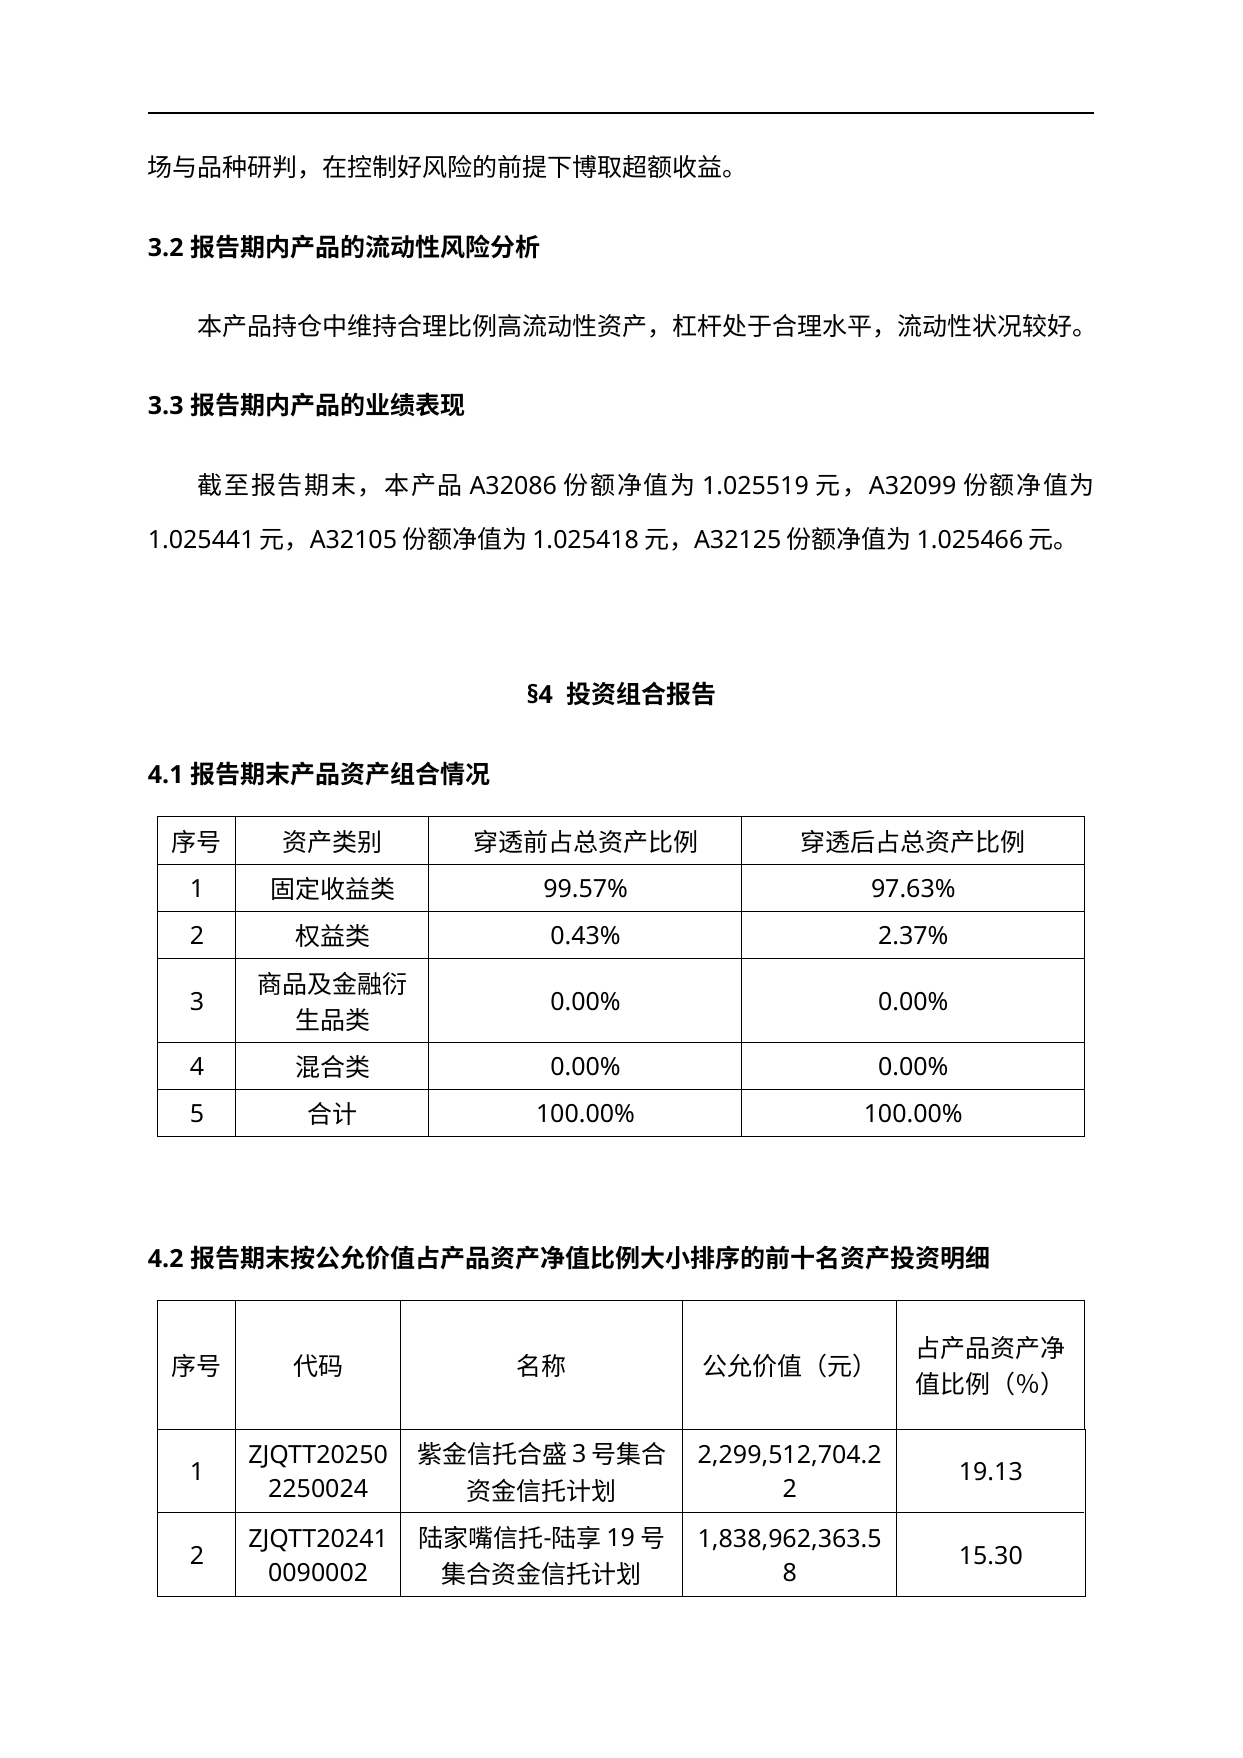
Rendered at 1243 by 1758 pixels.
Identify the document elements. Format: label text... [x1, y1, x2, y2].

table_cell 陆家嘴信托-陆享19号集合资金信托计划 [401, 1513, 682, 1596]
table_cell 商品及金融衍生品类 [236, 959, 428, 1042]
table_header 序号 [158, 817, 235, 863]
table_cell 0.00% [429, 1043, 741, 1089]
table_header 穿透前占总资产比例 [429, 817, 741, 863]
table_cell ZJQTT202502250024 [236, 1430, 400, 1512]
table_cell 19.13 [897, 1430, 1085, 1512]
table_cell 5 [158, 1090, 235, 1136]
table_header 穿透后占总资产比例 [742, 817, 1084, 863]
table_cell 15.30 [897, 1512, 1085, 1596]
text 本产品持仓中维持合理比例高流动性资产，杠杆处于合理水平，流动性状况较好。 [148, 306, 1094, 343]
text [148, 148, 1094, 184]
table_cell 0.00% [429, 959, 741, 1042]
table_cell 2,299,512,704.22 [683, 1430, 896, 1512]
table_cell 3 [158, 959, 235, 1042]
text 4.1 报告期末产品资产组合情况 [148, 754, 1094, 791]
table_cell 2 [158, 1513, 235, 1596]
table_cell 1 [158, 865, 235, 911]
table_cell 99.57% [429, 865, 741, 911]
table_cell 权益类 [236, 912, 428, 958]
table_header 序号 [158, 1301, 235, 1429]
table_header 名称 [401, 1301, 682, 1429]
text 3.3 报告期内产品的业绩表现 [148, 386, 1094, 422]
table_cell 4 [158, 1043, 235, 1089]
text 4.2 报告期末按公允价值占产品资产净值比例大小排序的前十名资产投资明细 [148, 1238, 1094, 1274]
table_cell 1 [158, 1430, 235, 1512]
table_cell 1,838,962,363.58 [683, 1513, 896, 1596]
table_header 代码 [236, 1301, 400, 1429]
table_cell 100.00% [742, 1090, 1084, 1136]
table_cell 2.37% [742, 912, 1084, 958]
table_cell ZJQTT202410090002 [236, 1513, 400, 1596]
text 3.2 报告期内产品的流动性风险分析 [148, 227, 1094, 263]
table_cell 97.63% [742, 865, 1084, 911]
table_cell 0.00% [742, 959, 1084, 1042]
text 截至报告期末，本产品A32086份额净值为1.025519元，A32099份额净值为1.025441元，A32105份额净值为1.025418元，A32125份额净值为1.025466元。 [148, 465, 1094, 556]
text §4 投资组合报告 [148, 675, 1094, 711]
table_cell 0.00% [742, 1043, 1084, 1089]
table_header 公允价值（元） [683, 1301, 896, 1429]
table_cell 2 [158, 912, 235, 958]
table_cell 合计 [236, 1090, 428, 1136]
table_cell 混合类 [236, 1043, 428, 1089]
table_cell 紫金信托合盛3号集合资金信托计划 [401, 1430, 682, 1512]
table_cell 固定收益类 [236, 865, 428, 911]
table_header 占产品资产净值比例（％） [897, 1301, 1084, 1429]
table_cell 100.00% [429, 1090, 741, 1136]
table_header 资产类别 [236, 817, 428, 863]
table_cell 0.43% [429, 912, 741, 958]
